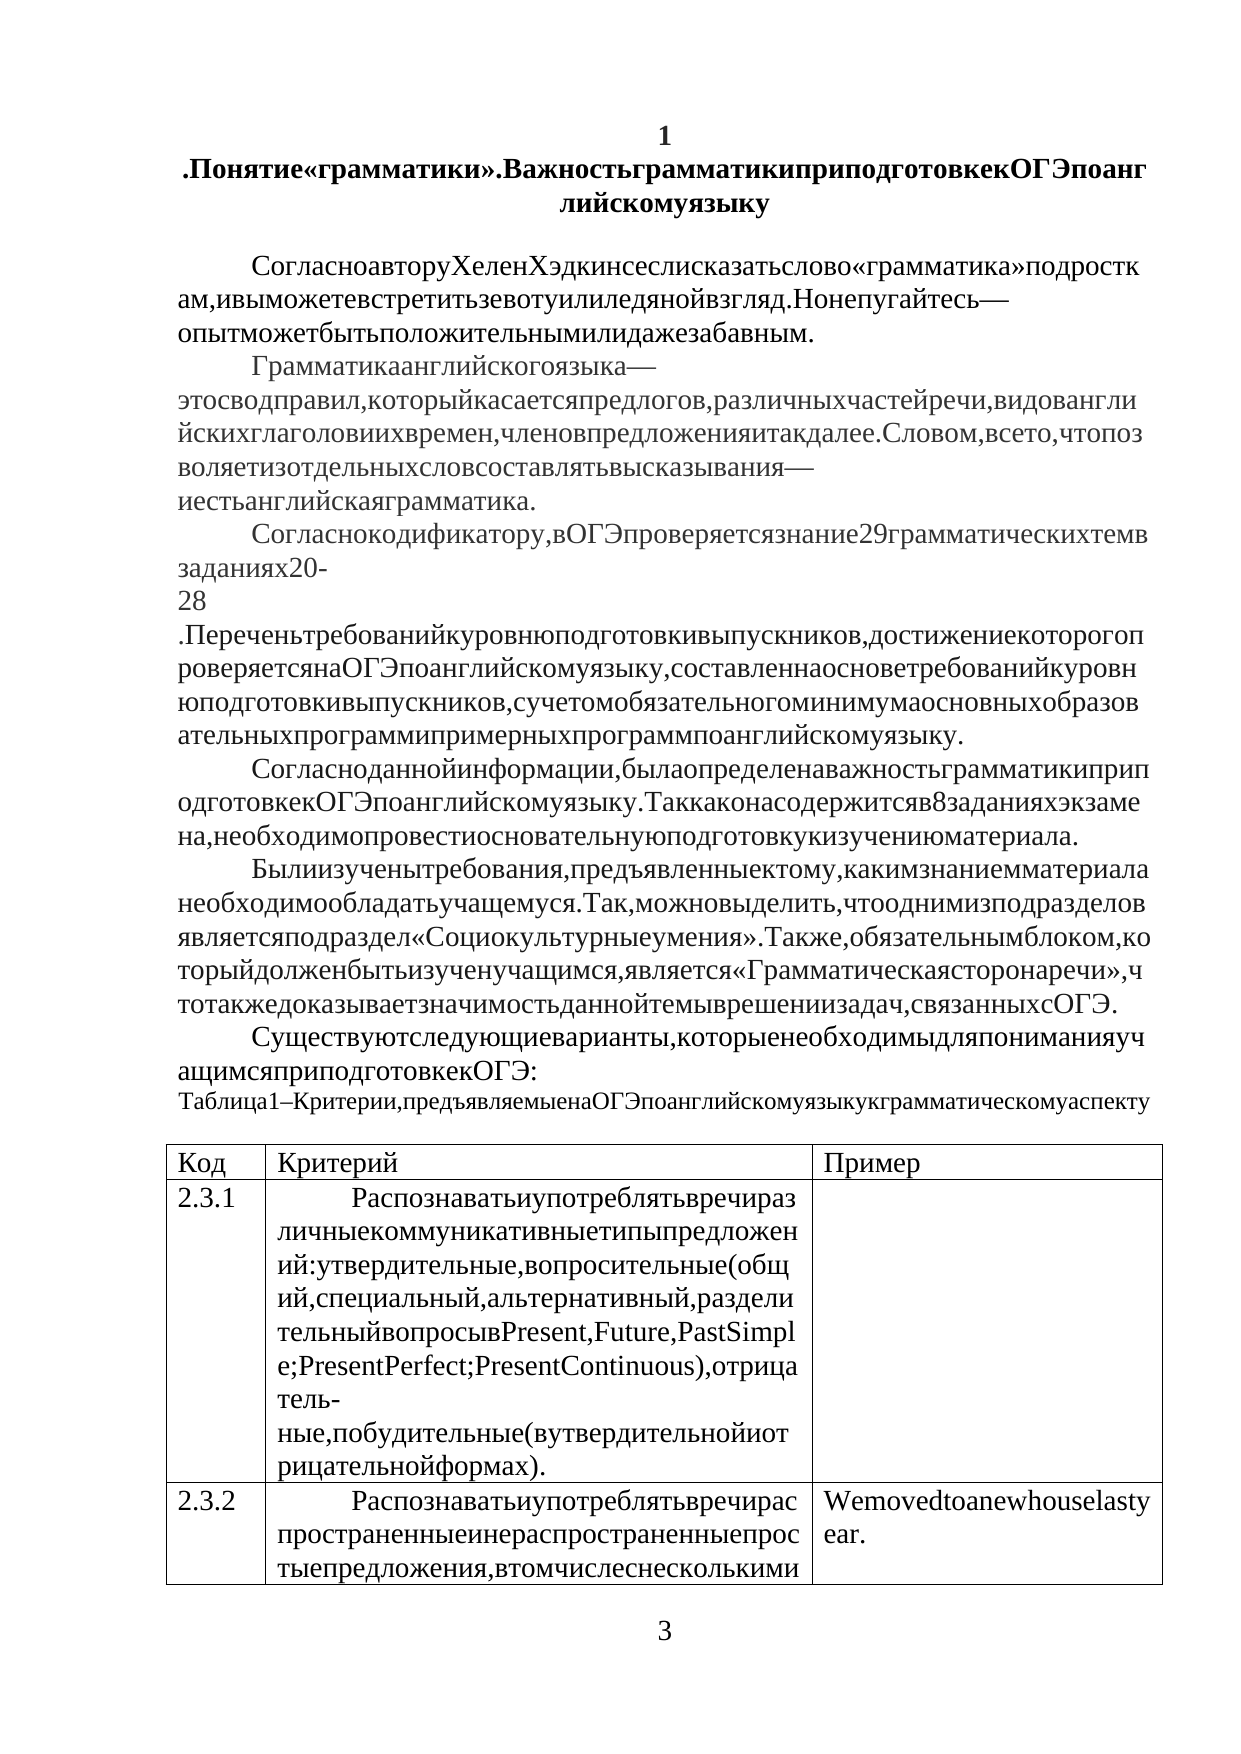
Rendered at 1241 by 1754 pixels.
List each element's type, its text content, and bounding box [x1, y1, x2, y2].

table_cell Распознаватьиупотреблятьвречиразличныекоммуникативныетипыпредложений:утвердительные,вопросительные(общий,специальный,альтернативный,разделительныйвопросывPresent,Future,PastSimple;PresentPerfect;PresentContinuous),отрицатель-ные,побудительные(вутвердительнойиотрицательнойформах). [266, 1180, 812, 1482]
text Существуютследующиеварианты,которыенеобходимыдляпониманияучащимсяприподготовкекОГЭ: [177, 1019, 1152, 1086]
text СогласноавторуХеленХэдкинсеслисказатьслово«грамматика»подросткам,ивыможетевстретитьзевотуилиледянойвзгляд.Нонепугайтесь—опытможетбытьположительнымилидажезабавным. [177, 248, 1152, 348]
text Таблица1–Критерии,предъявляемыенаОГЭпоанглийскомуязыкукграмматическомуаспекту [177, 1086, 1152, 1115]
table_header Пример [813, 1145, 1162, 1179]
table_cell 2.3.1 [167, 1180, 265, 1482]
text Согласноданнойинформации,былаопределенаважностьграмматикиприподготовкекОГЭпоанглийскомуязыку.Таккаконасодержитсяв8заданияхэкзамена,необходимопровестиосновательнуюподготовкукизучениюматериала. [177, 751, 1152, 852]
table_header Критерий [266, 1145, 812, 1179]
text Былиизученытребования,предъявленныектому,какимзнаниемматериаланеобходимообладатьучащемуся.Так,можновыделить,чтооднимизподразделовявляетсяподраздел«Социокультурныеумения».Также,обязательнымблоком,которыйдолженбытьизученучащимся,является«Грамматическаясторонаречи»,чтотакжедоказываетзначимостьданнойтемыврешениизадач,связанныхсОГЭ. [177, 852, 1152, 1019]
subtitle 1.Понятие«грамматики».ВажностьграмматикиприподготовкекОГЭпоанглийскомуязыку [177, 118, 1152, 219]
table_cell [813, 1483, 1162, 1583]
table_cell 2.3.2 [167, 1483, 265, 1583]
table_header Код [167, 1145, 265, 1179]
text Грамматикаанглийскогоязыка—этосводправил,которыйкасаетсяпредлогов,различныхчастейречи,видованглийскихглаголовиихвремен,членовпредложенияитакдалее.Словом,всето,чтопозволяетизотдельныхсловсоставлятьвысказывания—иестьанглийскаяграмматика. [177, 348, 1152, 516]
text Согласнокодификатору,вОГЭпроверяетсязнание29грамматическихтемвзаданиях20-28.Переченьтребованийкуровнюподготовкивыпускников,достижениекоторогопроверяетсянаОГЭпоанглийскомуязыку,составленнаосноветребованийкуровнюподготовкивыпускников,сучетомобязательногоминимумаосновныхобразовательныхпрограммипримерныхпрограммпоанглийскомуязыку. [177, 516, 1152, 751]
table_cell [266, 1483, 812, 1583]
table_cell [813, 1180, 1162, 1482]
